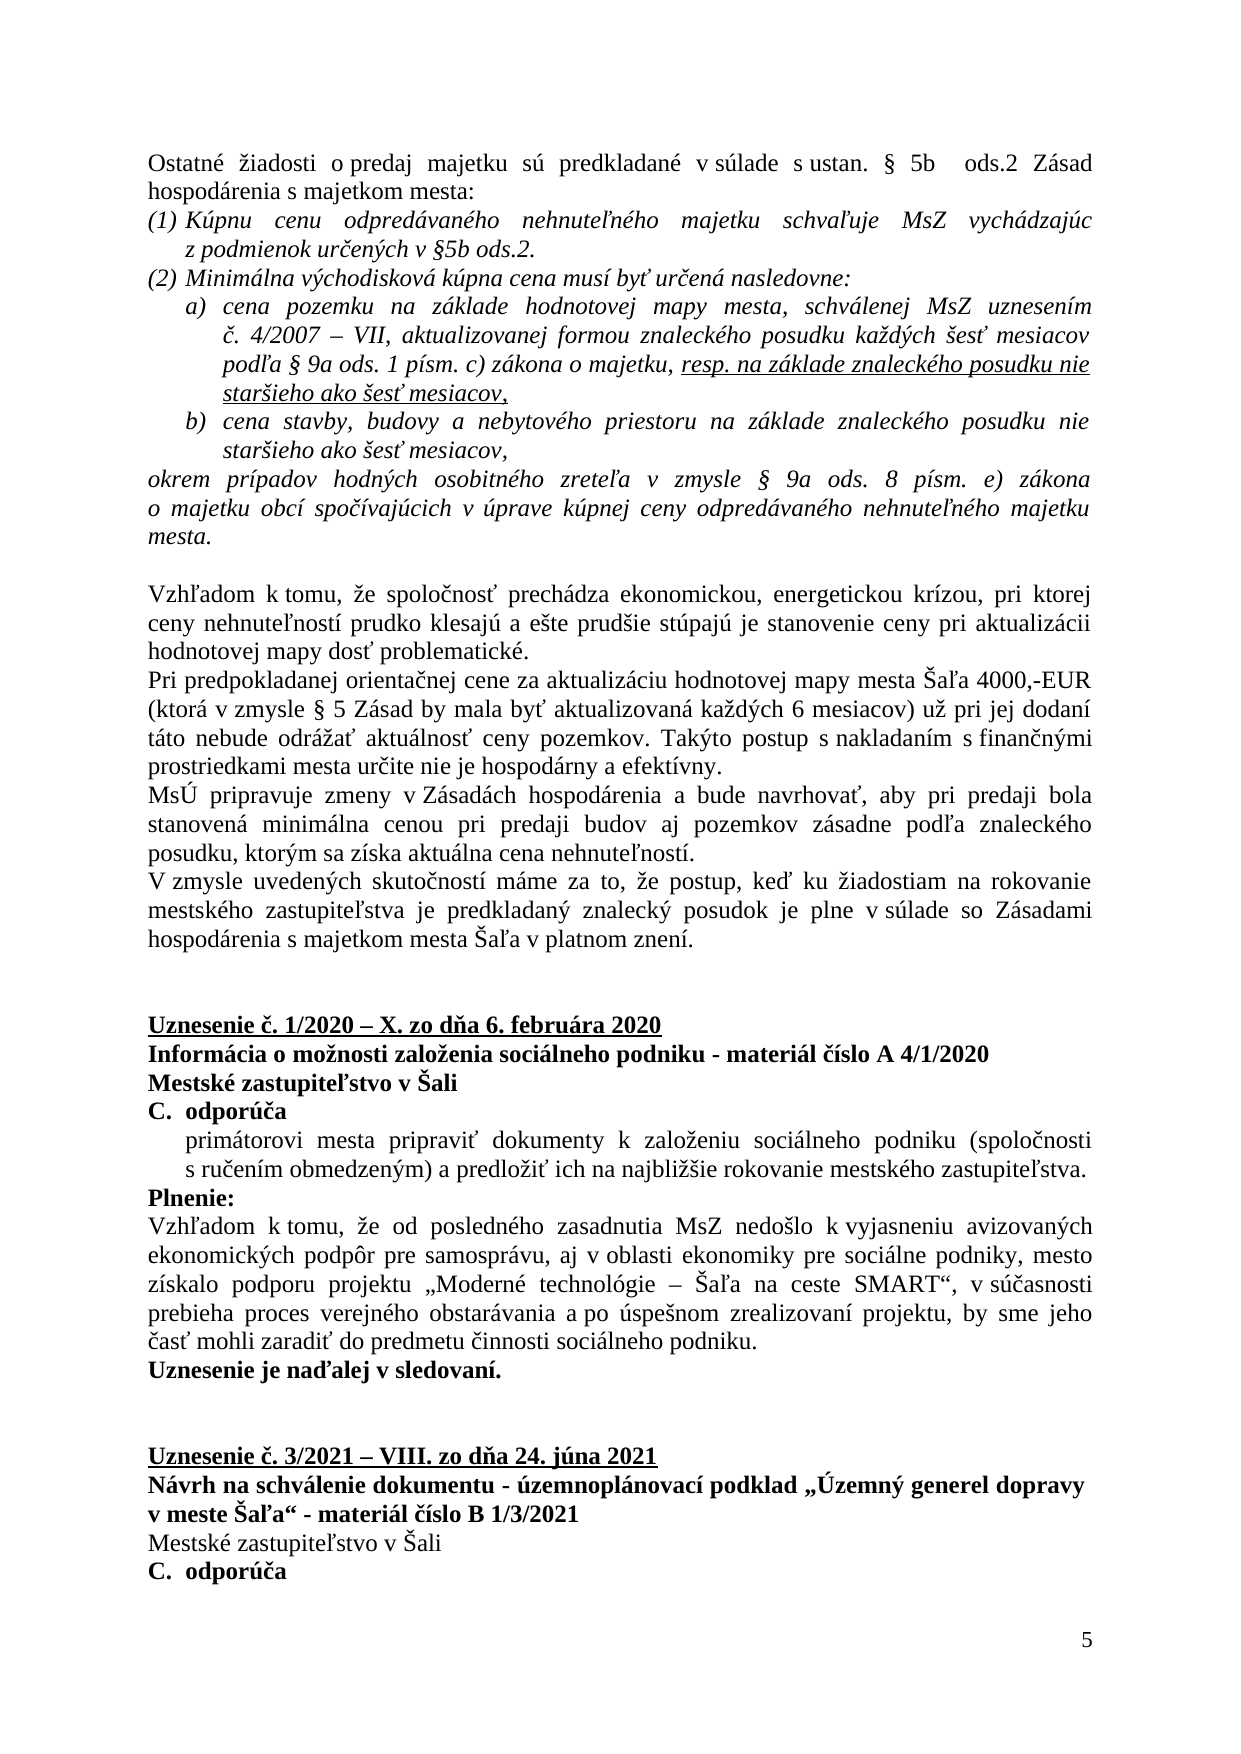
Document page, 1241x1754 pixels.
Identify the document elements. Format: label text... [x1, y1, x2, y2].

list cena stavby, budovy a nebytového priestoru na základe znaleckého posudku nie staršieho ako šesť mesiacov, [185, 406, 1092, 464]
list Kúpnu cenu odpredávaného nehnuteľného majetku schvaľuje MsZ vychádzajúc z podmienok určených v §5b ods.2. [148, 205, 1092, 263]
subtitle Uznesenie č. 1/2020 – X. zo dňa 6. februára 2020 [148, 1010, 1092, 1039]
text Vzhľadom k tomu, že spoločnosť prechádza ekonomickou, energetickou krízou, pri ktorej ceny nehnuteľností prudko klesajú a ešte prudšie stúpajú je stanovenie ceny pri aktualizácii hodnotovej mapy dosť problematické. [148, 579, 1092, 665]
text MsÚ pripravuje zmeny v Zásadách hospodárenia a bude navrhovať, aby pri predaji bola stanovená minimálna cenou pri predaji budov aj pozemkov zásadne podľa znaleckého posudku, ktorým sa získa aktuálna cena nehnuteľností. [148, 780, 1092, 866]
text Vzhľadom k tomu, že od posledného zasadnutia MsZ nedošlo k vyjasneniu avizovaných ekonomických podpôr pre samosprávu, aj v oblasti ekonomiky pre sociálne podniky, mesto získalo podporu projektu „Moderné technológie – Šaľa na ceste SMART“, v súčasnosti prebieha proces verejného obstarávania a po úspešnom zrealizovaní projektu, by sme jeho časť mohli zaradiť do predmetu činnosti sociálneho podniku. [148, 1211, 1092, 1355]
subtitle Uznesenie č. 3/2021 – VIII. zo dňa 24. júna 2021 [148, 1441, 1092, 1470]
list primátorovi mesta pripraviť dokumenty k založeniu sociálneho podniku (spoločnosti s ručením obmedzeným) a predložiť ich na najbližšie rokovanie mestského zastupiteľstva. [185, 1125, 1092, 1183]
text Mestské zastupiteľstvo v Šali [148, 1068, 1092, 1096]
text okrem prípadov hodných osobitného zreteľa v zmysle § 9a ods. 8 písm. e) zákona o majetku obcí spočívajúcich v úprave kúpnej ceny odpredávaného nehnuteľného majetku mesta. [148, 464, 1092, 550]
text Informácia o možnosti založenia sociálneho podniku - materiál číslo A 4/1/2020 [148, 1039, 1092, 1068]
list odporúča [148, 1556, 1092, 1585]
list odporúča [148, 1096, 1092, 1125]
text Plnenie: [148, 1183, 1092, 1211]
list Uznesenie je naďalej v sledovaní. [148, 1355, 1092, 1384]
text Návrh na schválenie dokumentu - územnoplánovací podklad „Územný generel dopravy v meste Šaľa“ - materiál číslo B 1/3/2021 [148, 1470, 1092, 1528]
text Pri predpokladanej orientačnej cene za aktualizáciu hodnotovej mapy mesta Šaľa 4000,-EUR (ktorá v zmysle § 5 Zásad by mala byť aktualizovaná každých 6 mesiacov) už pri jej dodaní táto nebude odrážať aktuálnosť ceny pozemkov. Takýto postup s nakladaním s finančnými prostriedkami mesta určite nie je hospodárny a efektívny. [148, 665, 1092, 780]
list Minimálna východisková kúpna cena musí byť určená nasledovne: [148, 263, 1092, 291]
list cena pozemku na základe hodnotovej mapy mesta, schválenej MsZ uznesením č. 4/2007 – VII, aktualizovanej formou znaleckého posudku každých šesť mesiacov podľa § 9a ods. 1 písm. c) zákona o majetku, resp. na základe znaleckého posudku nie staršieho ako šesť mesiacov, [185, 291, 1092, 406]
text Mestské zastupiteľstvo v Šali [148, 1528, 1092, 1556]
text Ostatné žiadosti o predaj majetku sú predkladané v súlade s ustan. § 5b ods.2 Zásad hospodárenia s majetkom mesta: [148, 148, 1092, 205]
text V zmysle uvedených skutočností máme za to, že postup, keď ku žiadostiam na rokovanie mestského zastupiteľstva je predkladaný znalecký posudok je plne v súlade so Zásadami hospodárenia s majetkom mesta Šaľa v platnom znení. [148, 866, 1092, 953]
